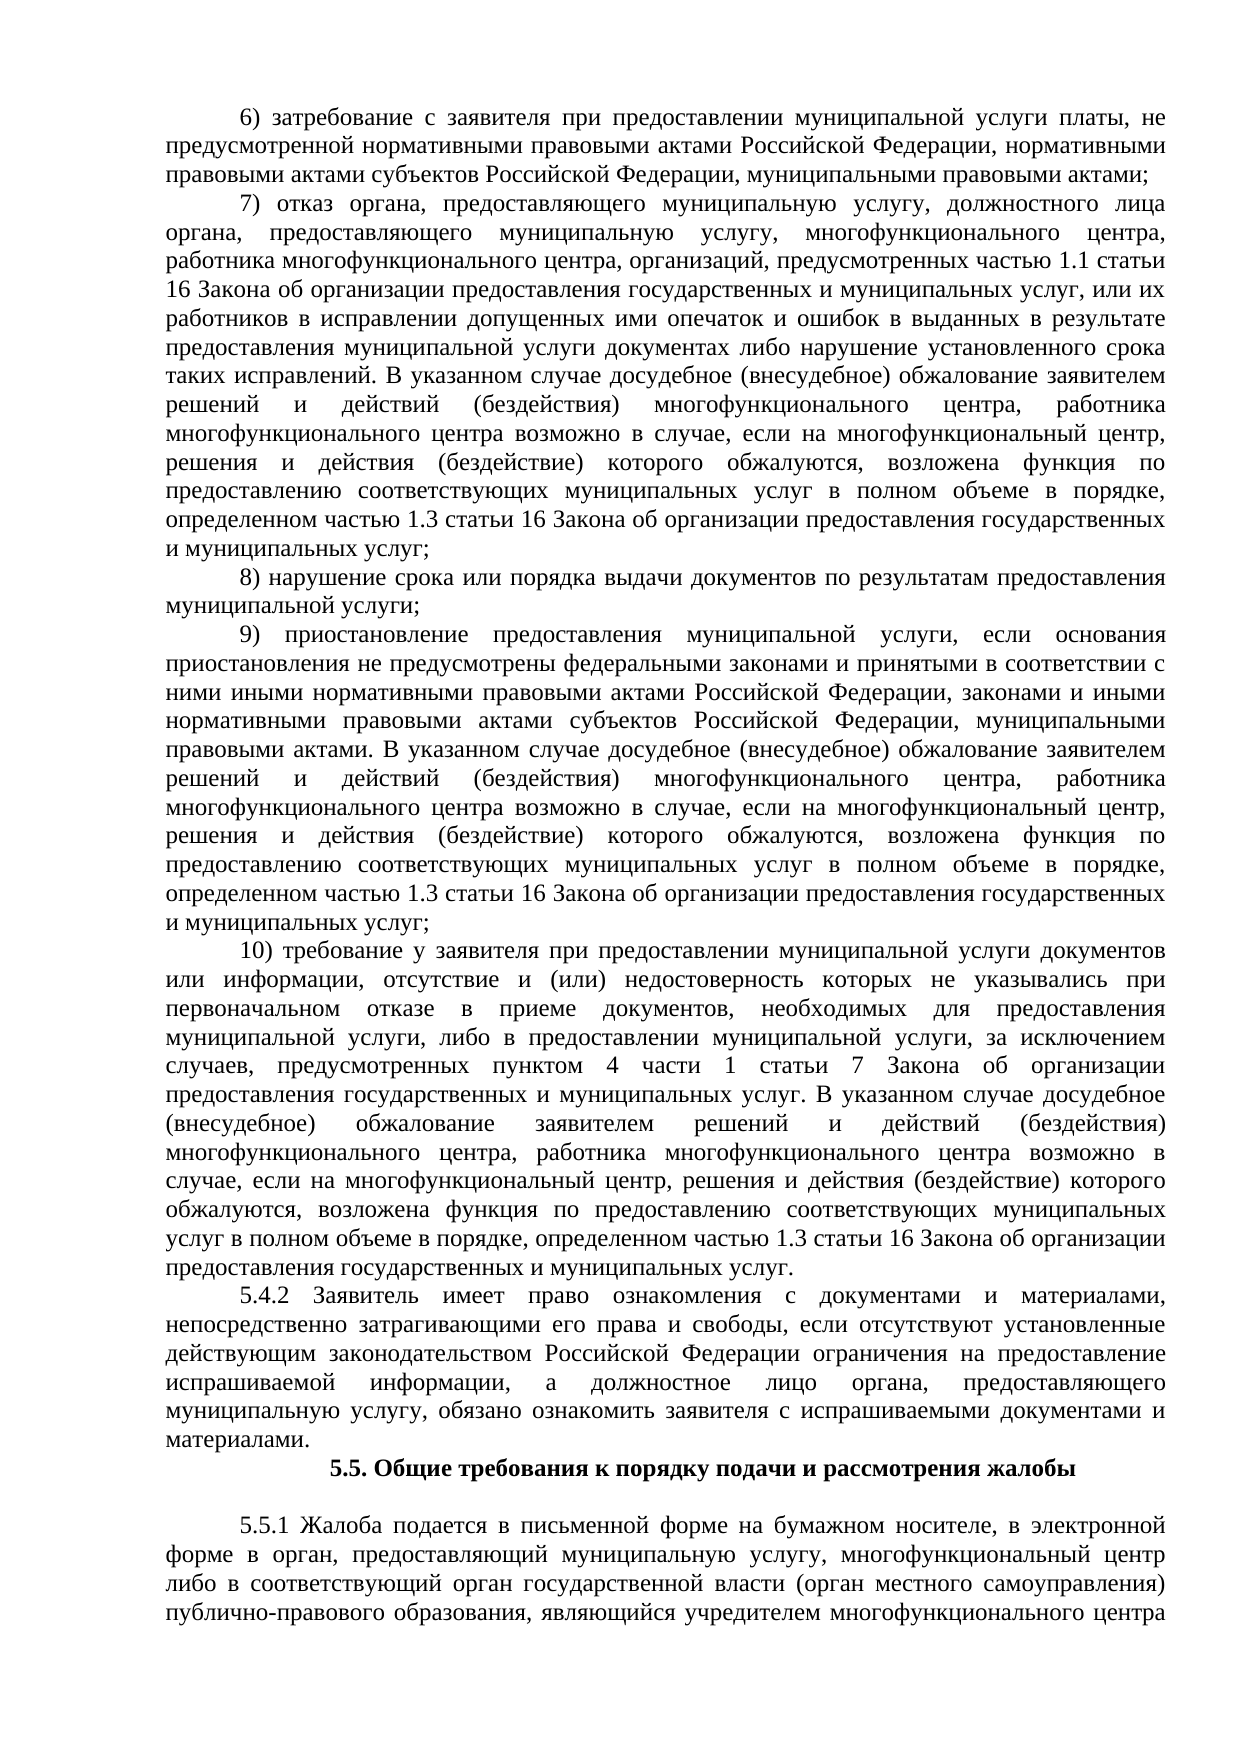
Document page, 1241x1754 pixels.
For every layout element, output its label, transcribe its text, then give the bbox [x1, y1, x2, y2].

text 6) затребование с заявителя при предоставлении муниципальной услуги платы, не предусмотренной нормативными правовыми актами Российской Федерации, нормативными правовыми актами субъектов Российской Федерации, муниципальными правовыми актами; [165, 102, 1167, 188]
text 8) нарушение срока или порядка выдачи документов по результатам предоставления муниципальной услуги; [165, 562, 1167, 619]
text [165, 1511, 1167, 1626]
text 5.5. Общие требования к порядку подачи и рассмотрения жалобы [165, 1453, 1167, 1482]
text 5.4.2 Заявитель имеет право ознакомления с документами и материалами, непосредственно затрагивающими его права и свободы, если отсутствуют установленные действующим законодательством Российской Федерации ограничения на предоставление испрашиваемой информации, а должностное лицо органа, предоставляющего муниципальную услугу, обязано ознакомить заявителя с испрашиваемыми документами и материалами. [165, 1281, 1167, 1453]
text 9) приостановление предоставления муниципальной услуги, если основания приостановления не предусмотрены федеральными законами и принятыми в соответствии с ними иными нормативными правовыми актами Российской Федерации, законами и иными нормативными правовыми актами субъектов Российской Федерации, муниципальными правовыми актами. В указанном случае досудебное (внесудебное) обжалование заявителем решений и действий (бездействия) многофункционального центра, работника многофункционального центра возможно в случае, если на многофункциональный центр, решения и действия (бездействие) которого обжалуются, возложена функция по предоставлению соответствующих муниципальных услуг в полном объеме в порядке, определенном частью 1.3 статьи 16 Закона об организации предоставления государственных и муниципальных услуг; [165, 619, 1167, 936]
text 10) требование у заявителя при предоставлении муниципальной услуги документов или информации, отсутствие и (или) недостоверность которых не указывались при первоначальном отказе в приеме документов, необходимых для предоставления муниципальной услуги, либо в предоставлении муниципальной услуги, за исключением случаев, предусмотренных пунктом 4 части 1 статьи 7 Закона об организации предоставления государственных и муниципальных услуг. В указанном случае досудебное (внесудебное) обжалование заявителем решений и действий (бездействия) многофункционального центра, работника многофункционального центра возможно в случае, если на многофункциональный центр, решения и действия (бездействие) которого обжалуются, возложена функция по предоставлению соответствующих муниципальных услуг в полном объеме в порядке, определенном частью 1.3 статьи 16 Закона об организации предоставления государственных и муниципальных услуг. [165, 936, 1167, 1281]
text 7) отказ органа, предоставляющего муниципальную услугу, должностного лица органа, предоставляющего муниципальную услугу, многофункционального центра, работника многофункционального центра, организаций, предусмотренных частью 1.1 статьи 16 Закона об организации предоставления государственных и муниципальных услуг, или их работников в исправлении допущенных ими опечаток и ошибок в выданных в результате предоставления муниципальной услуги документах либо нарушение установленного срока таких исправлений. В указанном случае досудебное (внесудебное) обжалование заявителем решений и действий (бездействия) многофункционального центра, работника многофункционального центра возможно в случае, если на многофункциональный центр, решения и действия (бездействие) которого обжалуются, возложена функция по предоставлению соответствующих муниципальных услуг в полном объеме в порядке, определенном частью 1.3 статьи 16 Закона об организации предоставления государственных и муниципальных услуг; [165, 188, 1167, 562]
